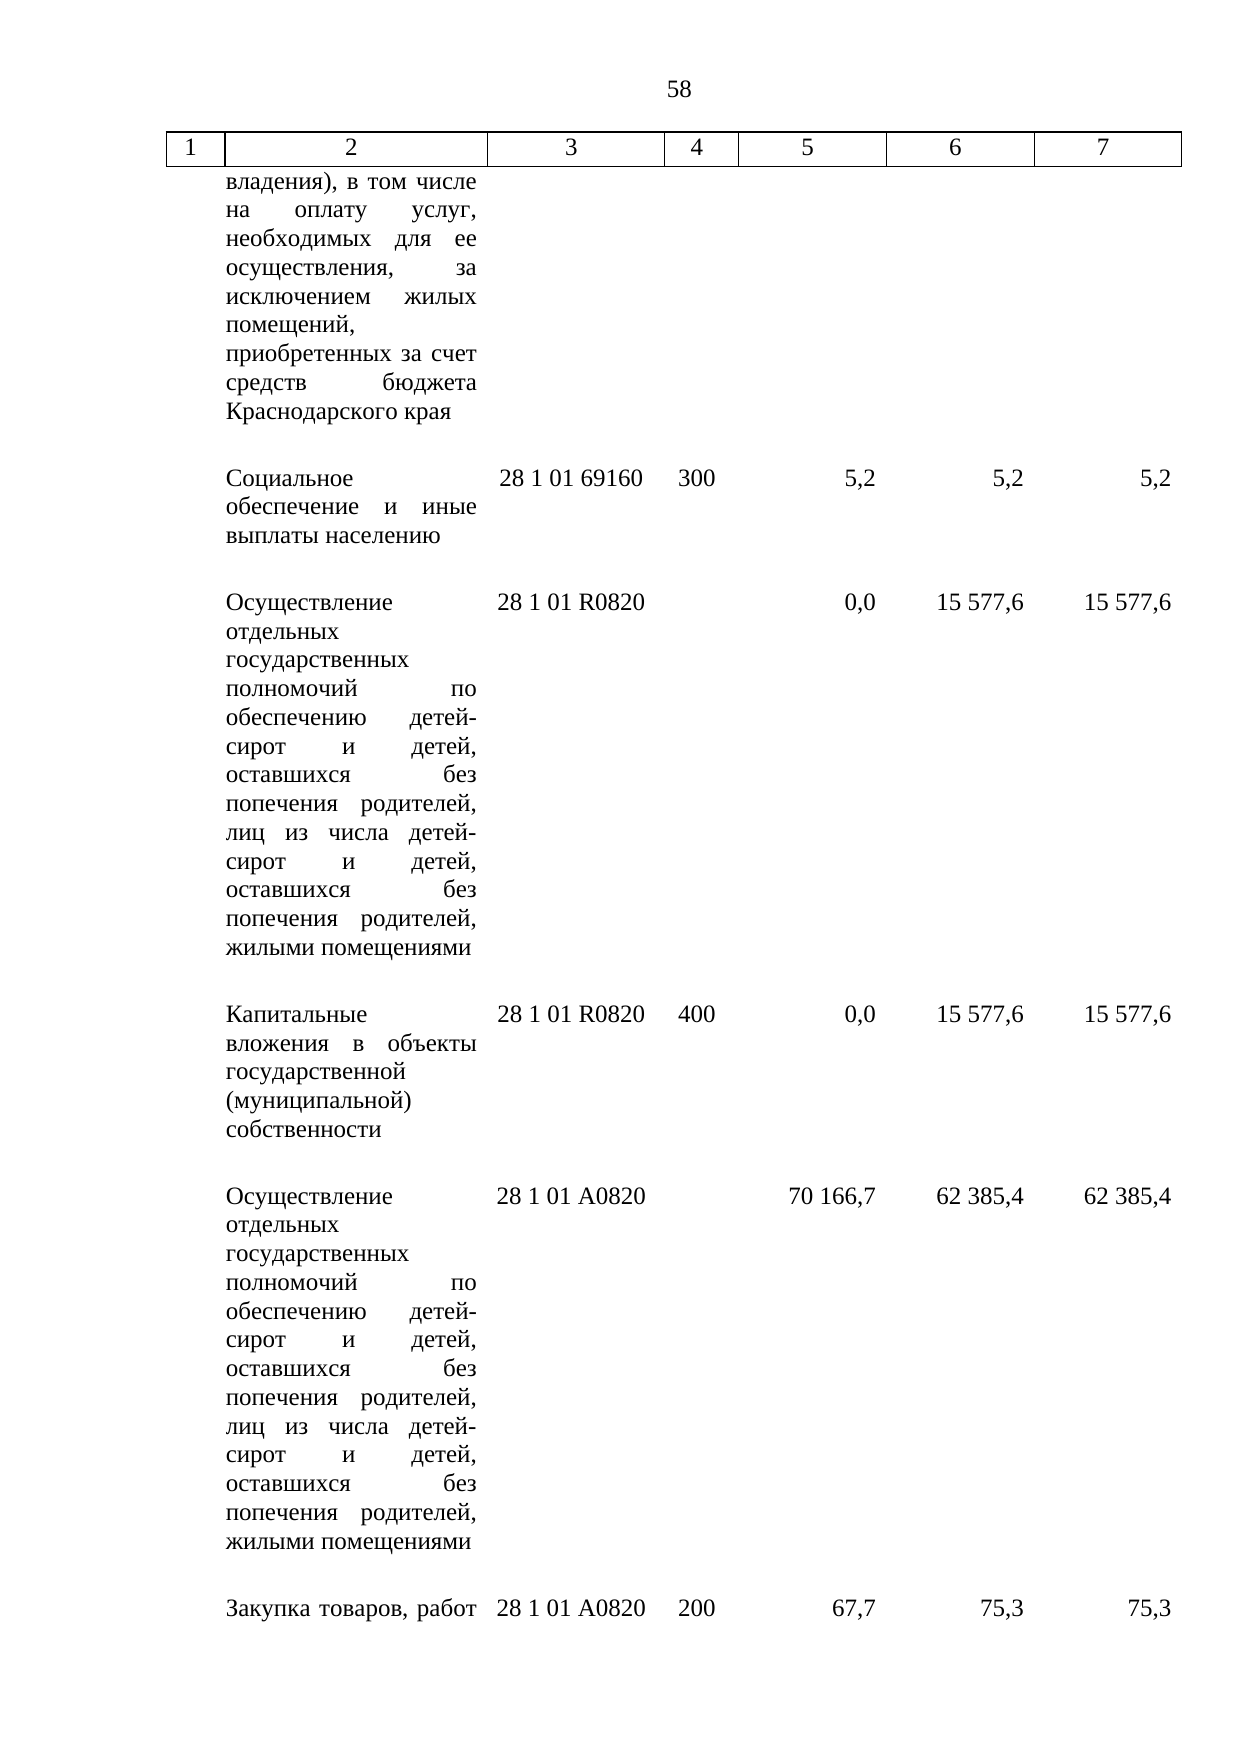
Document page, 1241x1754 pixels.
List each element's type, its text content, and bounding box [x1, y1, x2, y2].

table_header 6 [887, 133, 1034, 166]
table_header 4 [665, 133, 738, 166]
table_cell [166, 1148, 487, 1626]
table_header 7 [1035, 133, 1181, 166]
table_header 3 [488, 133, 664, 166]
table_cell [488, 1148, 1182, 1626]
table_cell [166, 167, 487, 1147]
table_header 2 [226, 133, 487, 166]
table_header 1 [167, 133, 224, 166]
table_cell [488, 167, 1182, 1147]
table_header 5 [739, 133, 886, 166]
